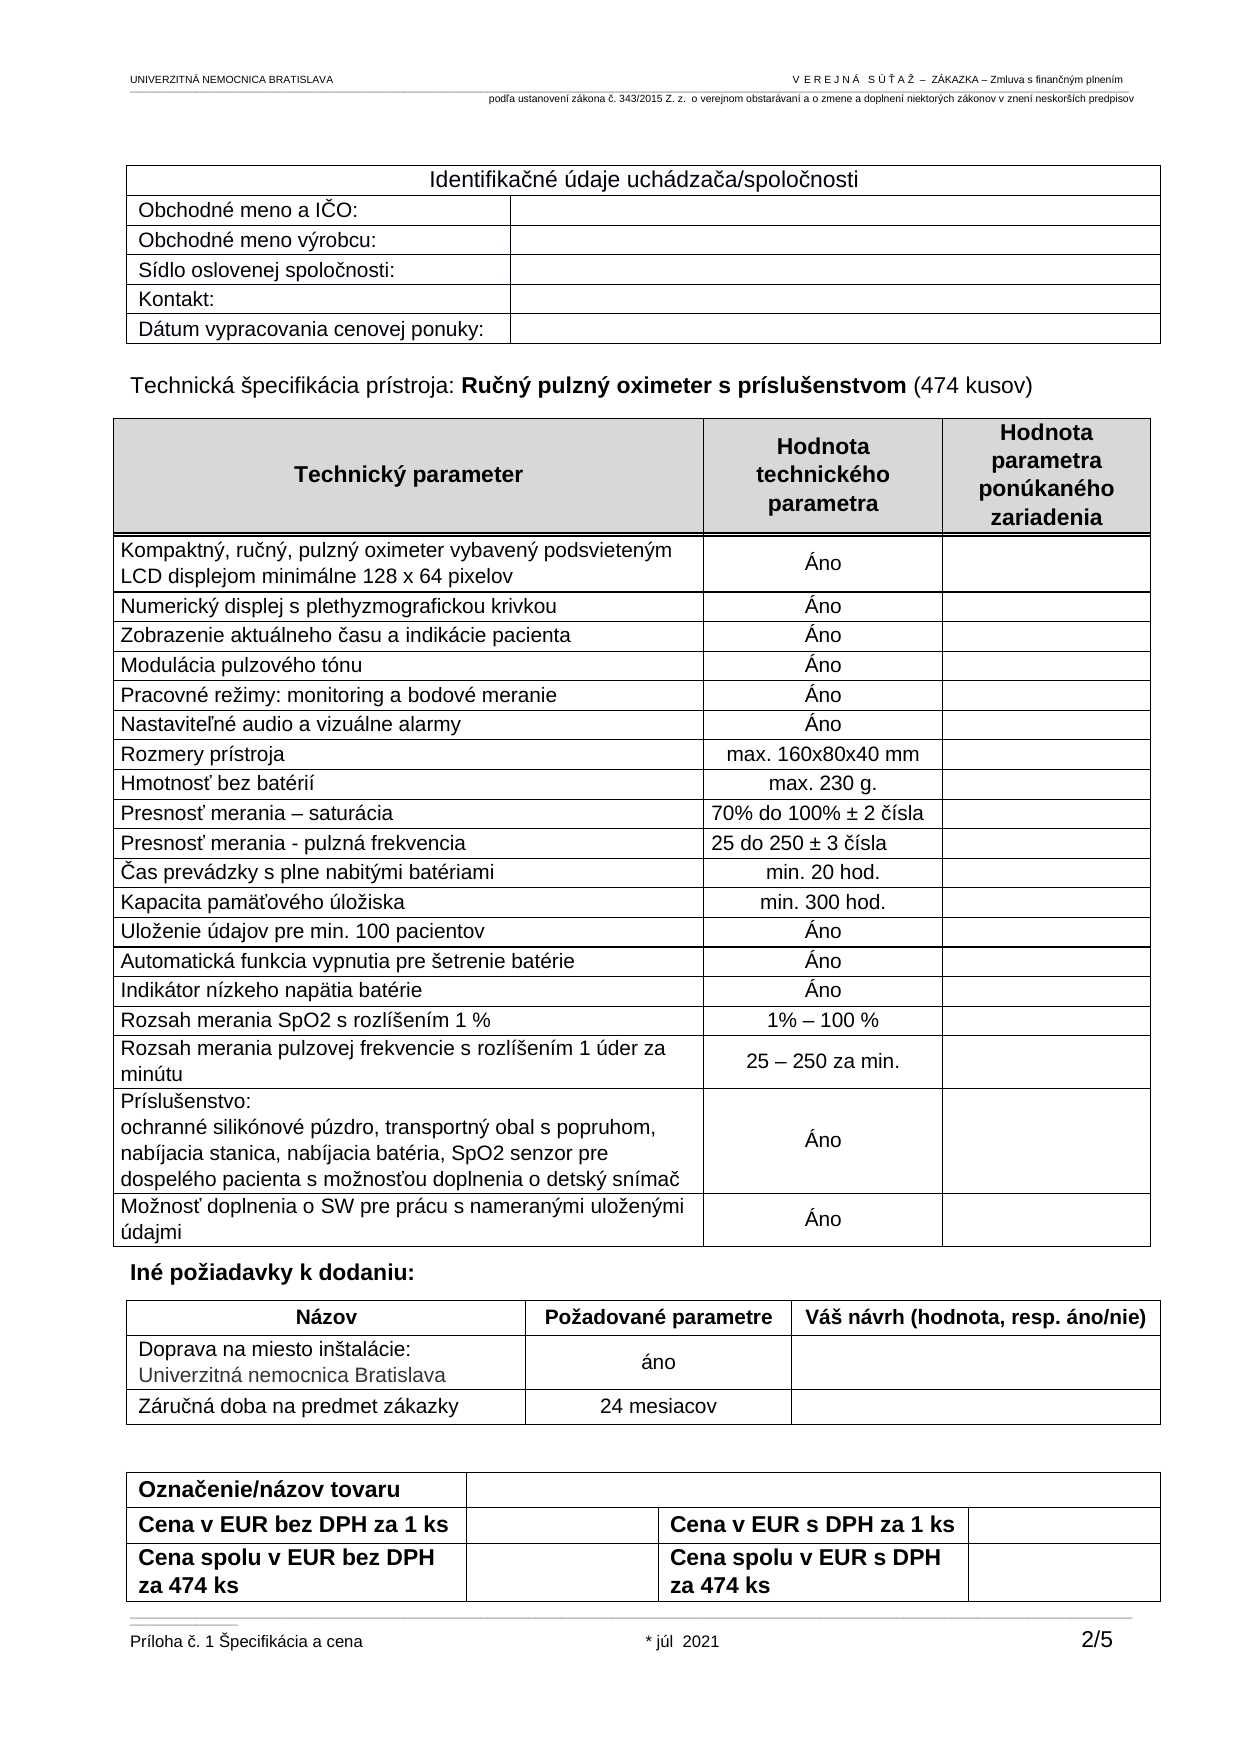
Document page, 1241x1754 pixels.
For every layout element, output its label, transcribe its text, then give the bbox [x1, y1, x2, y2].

table_cell Nastaviteľné audio a vizuálne alarmy [114, 711, 703, 739]
table_cell Kapacita pamäťového úložiska [114, 888, 703, 917]
table_cell Áno [704, 977, 942, 1006]
table_cell Cena v EUR s DPH za 1 ks [659, 1508, 968, 1543]
table_cell Sídlo oslovenej spoločnosti: [127, 255, 510, 284]
table_cell 1% – 100 % [704, 1007, 942, 1035]
table_cell Kontakt: [127, 285, 510, 313]
table_cell Cena v EUR bez DPH za 1 ks [127, 1508, 466, 1543]
table_cell [511, 196, 1160, 224]
table_header Váš návrh (hodnota, resp. áno/nie) [792, 1301, 1160, 1335]
table_cell Áno [704, 711, 942, 739]
text Technická špecifikácia prístroja: Ručný pulzný oximeter s príslušenstvom (474 kusov) [130, 372, 1134, 399]
table_cell Áno [704, 1194, 942, 1246]
table_cell [943, 711, 1150, 739]
table_cell Áno [704, 593, 942, 621]
table_cell 70% do 100% ± 2 čísla [704, 800, 942, 828]
table_cell Doprava na miesto inštalácie: Univerzitná nemocnica Bratislava [127, 1336, 525, 1388]
table_cell 25 – 250 za min. [704, 1036, 942, 1088]
table_cell Presnosť merania – saturácia [114, 800, 703, 828]
table_cell Zobrazenie aktuálneho času a indikácie pacienta [114, 622, 703, 651]
table_cell [943, 829, 1150, 858]
table_cell Dátum vypracovania cenovej ponuky: [127, 314, 510, 343]
table_cell [943, 977, 1150, 1006]
table_cell Cena spolu v EUR s DPH za 474 ks [659, 1544, 968, 1601]
table_cell [943, 1194, 1150, 1246]
table_cell [943, 1036, 1150, 1088]
table_cell Indikátor nízkeho napätia batérie [114, 977, 703, 1006]
table_cell Obchodné meno výrobcu: [127, 226, 510, 254]
table_cell áno [526, 1336, 791, 1388]
table_cell Hmotnosť bez batérií [114, 770, 703, 798]
table_cell Modulácia pulzového tónu [114, 652, 703, 680]
table_cell [943, 800, 1150, 828]
table_cell Príslušenstvo: ochranné silikónové púzdro, transportný obal s popruhom, nabíjacia stanica, nabíjacia batéria, SpO2 senzor pre dospelého pacienta s možnosťou doplnenia o detský snímač [114, 1089, 703, 1193]
table_header Technický parameter [114, 419, 703, 532]
table_cell [511, 314, 1160, 343]
table_cell [943, 740, 1150, 769]
table_cell [943, 537, 1150, 591]
table_cell Áno [704, 652, 942, 680]
table_cell [943, 1007, 1150, 1035]
table_cell Presnosť merania - pulzná frekvencia [114, 829, 703, 858]
table_cell [943, 859, 1150, 887]
table_cell [969, 1508, 1160, 1543]
table_header [467, 1473, 1160, 1507]
table_cell Záručná doba na predmet zákazky [127, 1390, 525, 1424]
table_cell [467, 1508, 658, 1543]
table_cell Uloženie údajov pre min. 100 pacientov [114, 918, 703, 946]
table_cell Rozsah merania pulzovej frekvencie s rozlíšením 1 úder za minútu [114, 1036, 703, 1088]
table_cell [943, 593, 1150, 621]
table_cell Možnosť doplnenia o SW pre prácu s nameranými uloženými údajmi [114, 1194, 703, 1246]
table_cell [511, 255, 1160, 284]
table_cell [792, 1336, 1160, 1388]
table_cell [943, 918, 1150, 946]
table_cell [792, 1390, 1160, 1424]
table_cell [969, 1544, 1160, 1601]
table_cell [943, 652, 1150, 680]
table_cell Obchodné meno a IČO: [127, 196, 510, 224]
table_cell Automatická funkcia vypnutia pre šetrenie batérie [114, 948, 703, 976]
table_cell Áno [704, 918, 942, 946]
table_header Hodnota parametra ponúkaného zariadenia [943, 419, 1150, 532]
table_cell [511, 226, 1160, 254]
table_cell Áno [704, 948, 942, 976]
table_header Identifikačné údaje uchádzača/spoločnosti [127, 166, 1160, 195]
table_cell Pracovné režimy: monitoring a bodové meranie [114, 681, 703, 710]
table_cell Cena spolu v EUR bez DPH za 474 ks [127, 1544, 466, 1601]
table_cell max. 160x80x40 mm [704, 740, 942, 769]
table_cell [943, 888, 1150, 917]
table_cell Kompaktný, ručný, pulzný oximeter vybavený podsvieteným LCD displejom minimálne 128 x 64 pixelov [114, 537, 703, 591]
table_header Názov [127, 1301, 525, 1335]
table_cell Áno [704, 681, 942, 710]
table_cell Rozmery prístroja [114, 740, 703, 769]
table_cell [943, 770, 1150, 798]
table_cell Áno [704, 537, 942, 591]
table_cell 24 mesiacov [526, 1390, 791, 1424]
table_cell 25 do 250 ± 3 čísla [704, 829, 942, 858]
table_cell min. 20 hod. [704, 859, 942, 887]
table_cell [943, 622, 1150, 651]
text Iné požiadavky k dodaniu: [130, 1259, 1134, 1285]
table_cell [943, 1089, 1150, 1193]
table_cell max. 230 g. [704, 770, 942, 798]
table_cell [467, 1544, 658, 1601]
table_cell [943, 948, 1150, 976]
table_cell [943, 681, 1150, 710]
table_cell [511, 285, 1160, 313]
table_header Požadované parametre [526, 1301, 791, 1335]
table_cell Áno [704, 1089, 942, 1193]
table_cell Áno [704, 622, 942, 651]
table_cell Čas prevádzky s plne nabitými batériami [114, 859, 703, 887]
table_cell min. 300 hod. [704, 888, 942, 917]
table_cell Numerický displej s plethyzmografickou krivkou [114, 593, 703, 621]
table_header Označenie/názov tovaru [127, 1473, 466, 1507]
table_cell Rozsah merania SpO2 s rozlíšením 1 % [114, 1007, 703, 1035]
table_header Hodnota technického parametra [704, 419, 942, 532]
